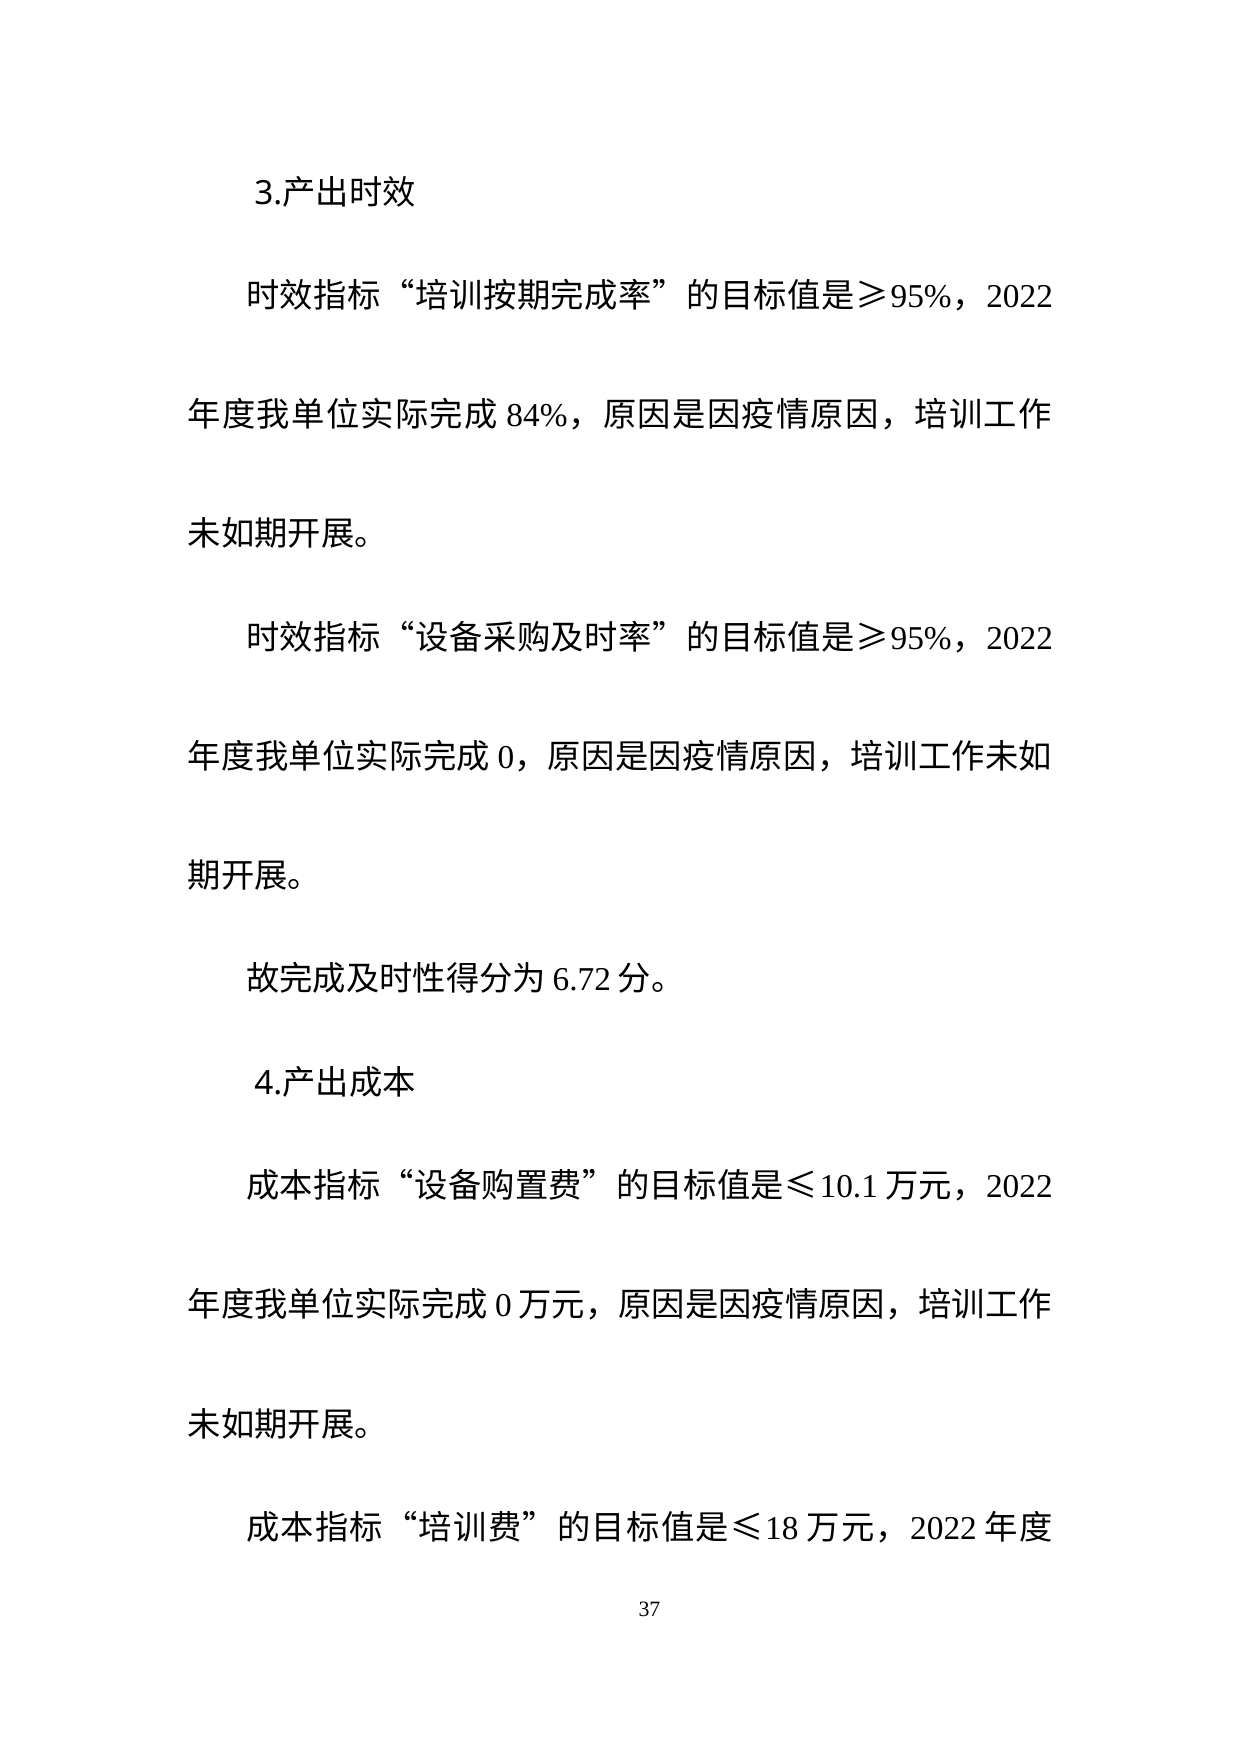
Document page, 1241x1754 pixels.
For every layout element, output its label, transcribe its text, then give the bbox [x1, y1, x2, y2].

text 成本指标“设备购置费”的目标值是≤10.1万元，2022年度我单位实际完成0万元，原因是因疫情原因，培训工作未如期开展。 [187, 1144, 1053, 1461]
subtitle 4.产出成本 [187, 1040, 1053, 1119]
text 时效指标“设备采购及时率”的目标值是≥95%，2022年度我单位实际完成0，原因是因疫情原因，培训工作未如期开展。 [187, 595, 1053, 913]
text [187, 1485, 1053, 1564]
text 时效指标“培训按期完成率”的目标值是≥95%，2022年度我单位实际完成84%，原因是因疫情原因，培训工作未如期开展。 [187, 253, 1053, 571]
subtitle 3.产出时效 [187, 150, 1053, 229]
text 故完成及时性得分为6.72分。 [187, 937, 1053, 1016]
